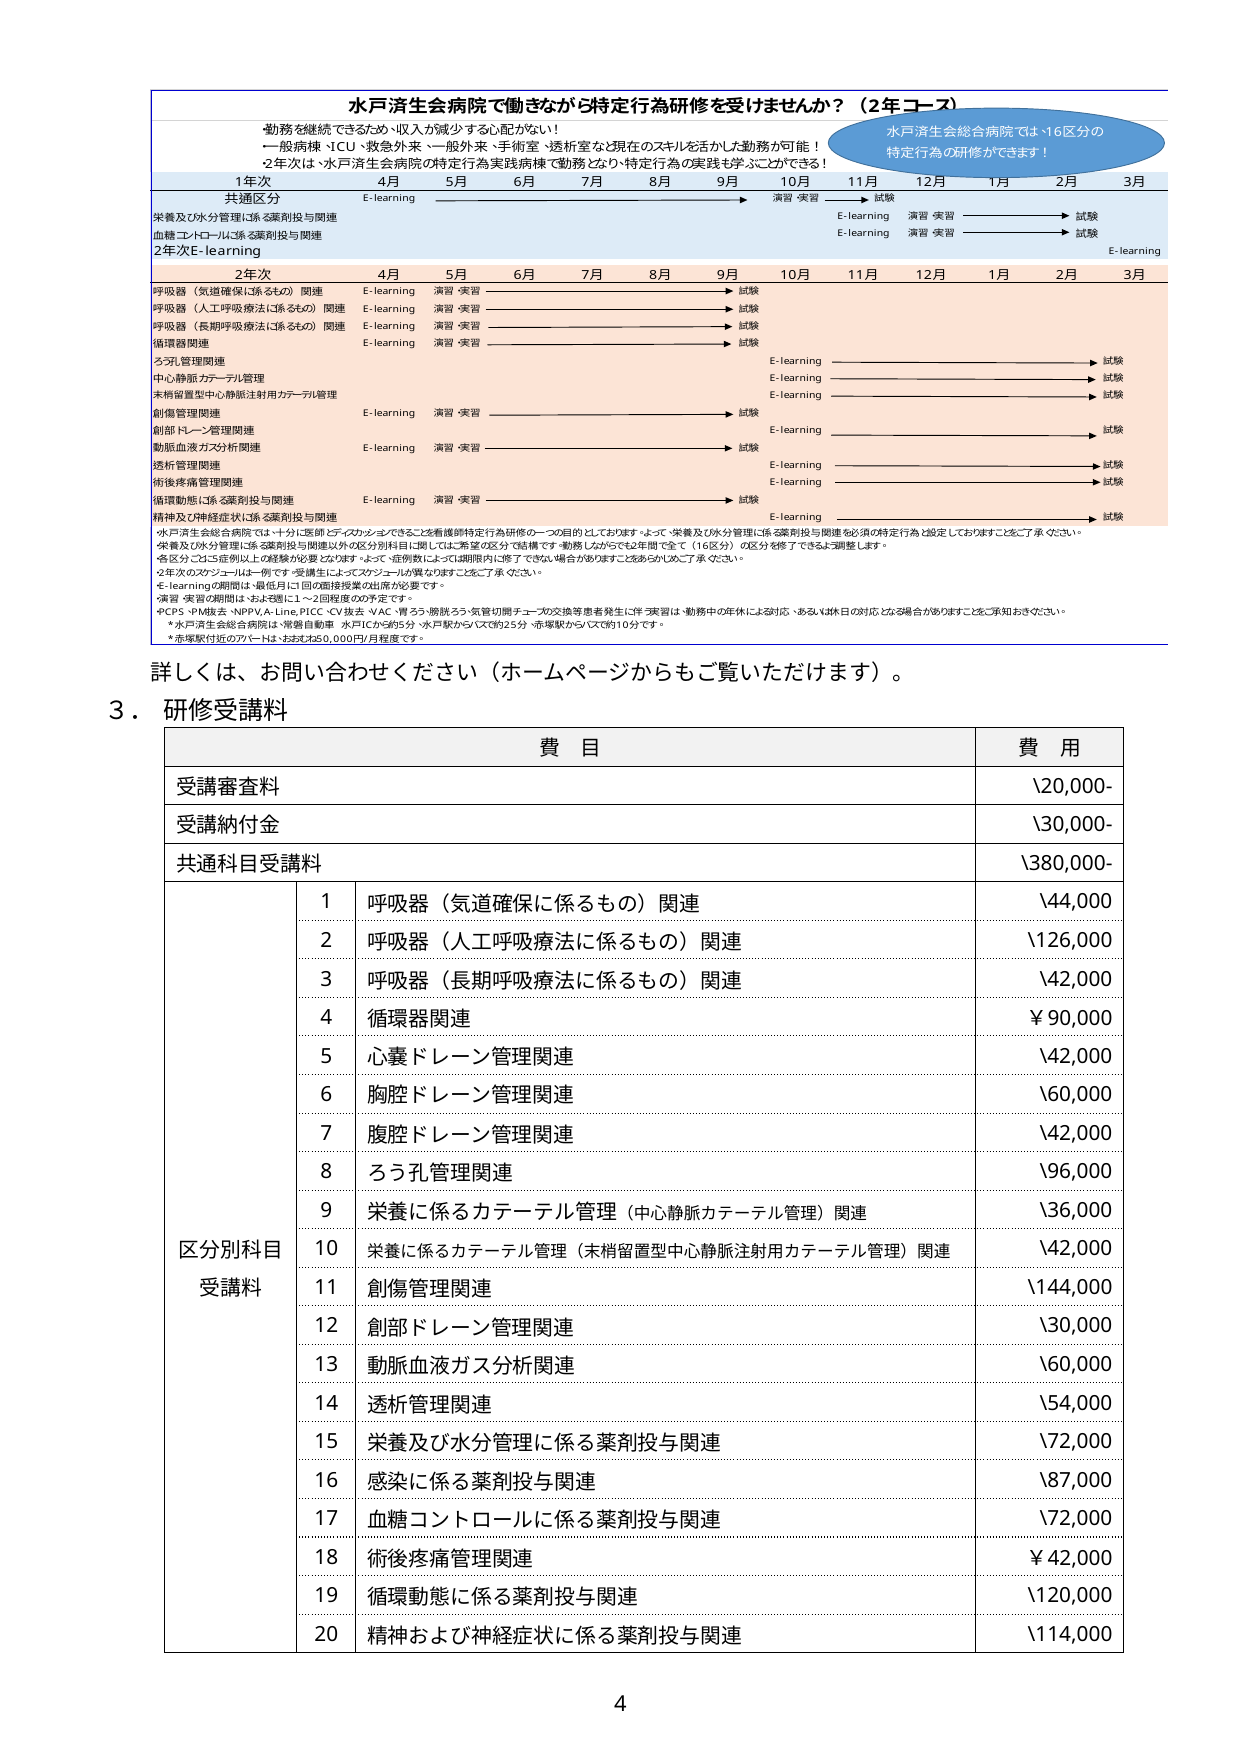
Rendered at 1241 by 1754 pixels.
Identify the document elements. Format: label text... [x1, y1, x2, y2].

table_cell \42,000 [976, 1035, 1123, 1074]
table_cell 循環動態に係る薬剤投与関連 [356, 1575, 975, 1613]
table_cell \120,000 [976, 1575, 1123, 1613]
table_cell \30,000 [976, 1305, 1123, 1344]
table_cell 1 [297, 882, 355, 920]
table_cell 6 [297, 1074, 355, 1112]
table_cell 区分別科目受講料 [165, 882, 296, 1652]
list 研修受講料 [104, 689, 1165, 727]
table_cell \96,000 [976, 1151, 1123, 1189]
table_cell 腹腔ドレーン管理関連 [356, 1113, 975, 1151]
table_cell \44,000 [976, 882, 1123, 920]
table_cell 栄養及び水分管理に係る薬剤投与関連 [356, 1421, 975, 1459]
table_cell 3 [297, 958, 355, 997]
table_cell 動脈血液ガス分析関連 [356, 1344, 975, 1382]
table_cell \72,000 [976, 1498, 1123, 1536]
table_cell \60,000 [976, 1344, 1123, 1382]
table_cell 10 [297, 1228, 355, 1267]
table_cell 9 [297, 1190, 355, 1228]
table_cell 17 [297, 1498, 355, 1536]
table_cell 14 [297, 1382, 355, 1421]
table_header 費 目 [165, 728, 975, 766]
table_cell 呼吸器（長期呼吸療法に係るもの）関連 [356, 958, 975, 997]
table_cell 栄養に係るカテーテル管理（末梢留置型中心静脈注射用カテーテル管理）関連 [356, 1228, 975, 1267]
table_cell 15 [297, 1421, 355, 1459]
table_cell 16 [297, 1459, 355, 1498]
table_cell ろう孔管理関連 [356, 1151, 975, 1189]
table_cell \72,000 [976, 1421, 1123, 1459]
table_cell \87,000 [976, 1459, 1123, 1498]
table_cell 胸腔ドレーン管理関連 [356, 1074, 975, 1112]
table_cell \54,000 [976, 1382, 1123, 1421]
table_cell \20,000- [976, 767, 1123, 804]
table_cell 心嚢ドレーン管理関連 [356, 1035, 975, 1074]
table_cell \42,000 [976, 1113, 1123, 1151]
table_cell 8 [297, 1151, 355, 1189]
table_cell 透析管理関連 [356, 1382, 975, 1421]
table_cell 7 [297, 1113, 355, 1151]
table_cell 共通科目受講料 [165, 844, 975, 881]
table_cell \36,000 [976, 1190, 1123, 1228]
table_cell 11 [297, 1267, 355, 1305]
table_cell ￥90,000 [976, 997, 1123, 1035]
table_cell 18 [297, 1536, 355, 1575]
table_cell 19 [297, 1575, 355, 1613]
table_cell 感染に係る薬剤投与関連 [356, 1459, 975, 1498]
table_cell \42,000 [976, 958, 1123, 997]
table_cell \144,000 [976, 1267, 1123, 1305]
table_cell 2 [297, 920, 355, 958]
table_cell 呼吸器（気道確保に係るもの）関連 [356, 882, 975, 920]
table_cell 5 [297, 1035, 355, 1074]
table_cell \126,000 [976, 920, 1123, 958]
list 詳しくは、お問い合わせください（ホームページからもご覧いただけます）。 [150, 652, 1165, 689]
table_cell 4 [297, 997, 355, 1035]
table_cell \380,000- [976, 844, 1123, 881]
table_cell \42,000 [976, 1228, 1123, 1267]
table_cell 創部ドレーン管理関連 [356, 1305, 975, 1344]
table_cell \30,000- [976, 805, 1123, 843]
table_header 費 用 [976, 728, 1123, 766]
table_cell 20 [297, 1614, 355, 1652]
table_cell 受講納付金 [165, 805, 975, 843]
table_cell 呼吸器（人工呼吸療法に係るもの）関連 [356, 920, 975, 958]
table_cell 循環器関連 [356, 997, 975, 1035]
table_cell 精神および神経症状に係る薬剤投与関連 [356, 1614, 975, 1652]
table_cell \114,000 [976, 1614, 1123, 1652]
table_cell 血糖コントロールに係る薬剤投与関連 [356, 1498, 975, 1536]
table_cell 創傷管理関連 [356, 1267, 975, 1305]
table_cell 術後疼痛管理関連 [356, 1536, 975, 1575]
table_cell 12 [297, 1305, 355, 1344]
table_cell 受講審査料 [165, 767, 975, 804]
table_cell 13 [297, 1344, 355, 1382]
table_cell \60,000 [976, 1074, 1123, 1112]
table_cell ￥42,000 [976, 1536, 1123, 1575]
table_cell 栄養に係るカテーテル管理（中心静脈カテーテル管理）関連 [356, 1190, 975, 1228]
